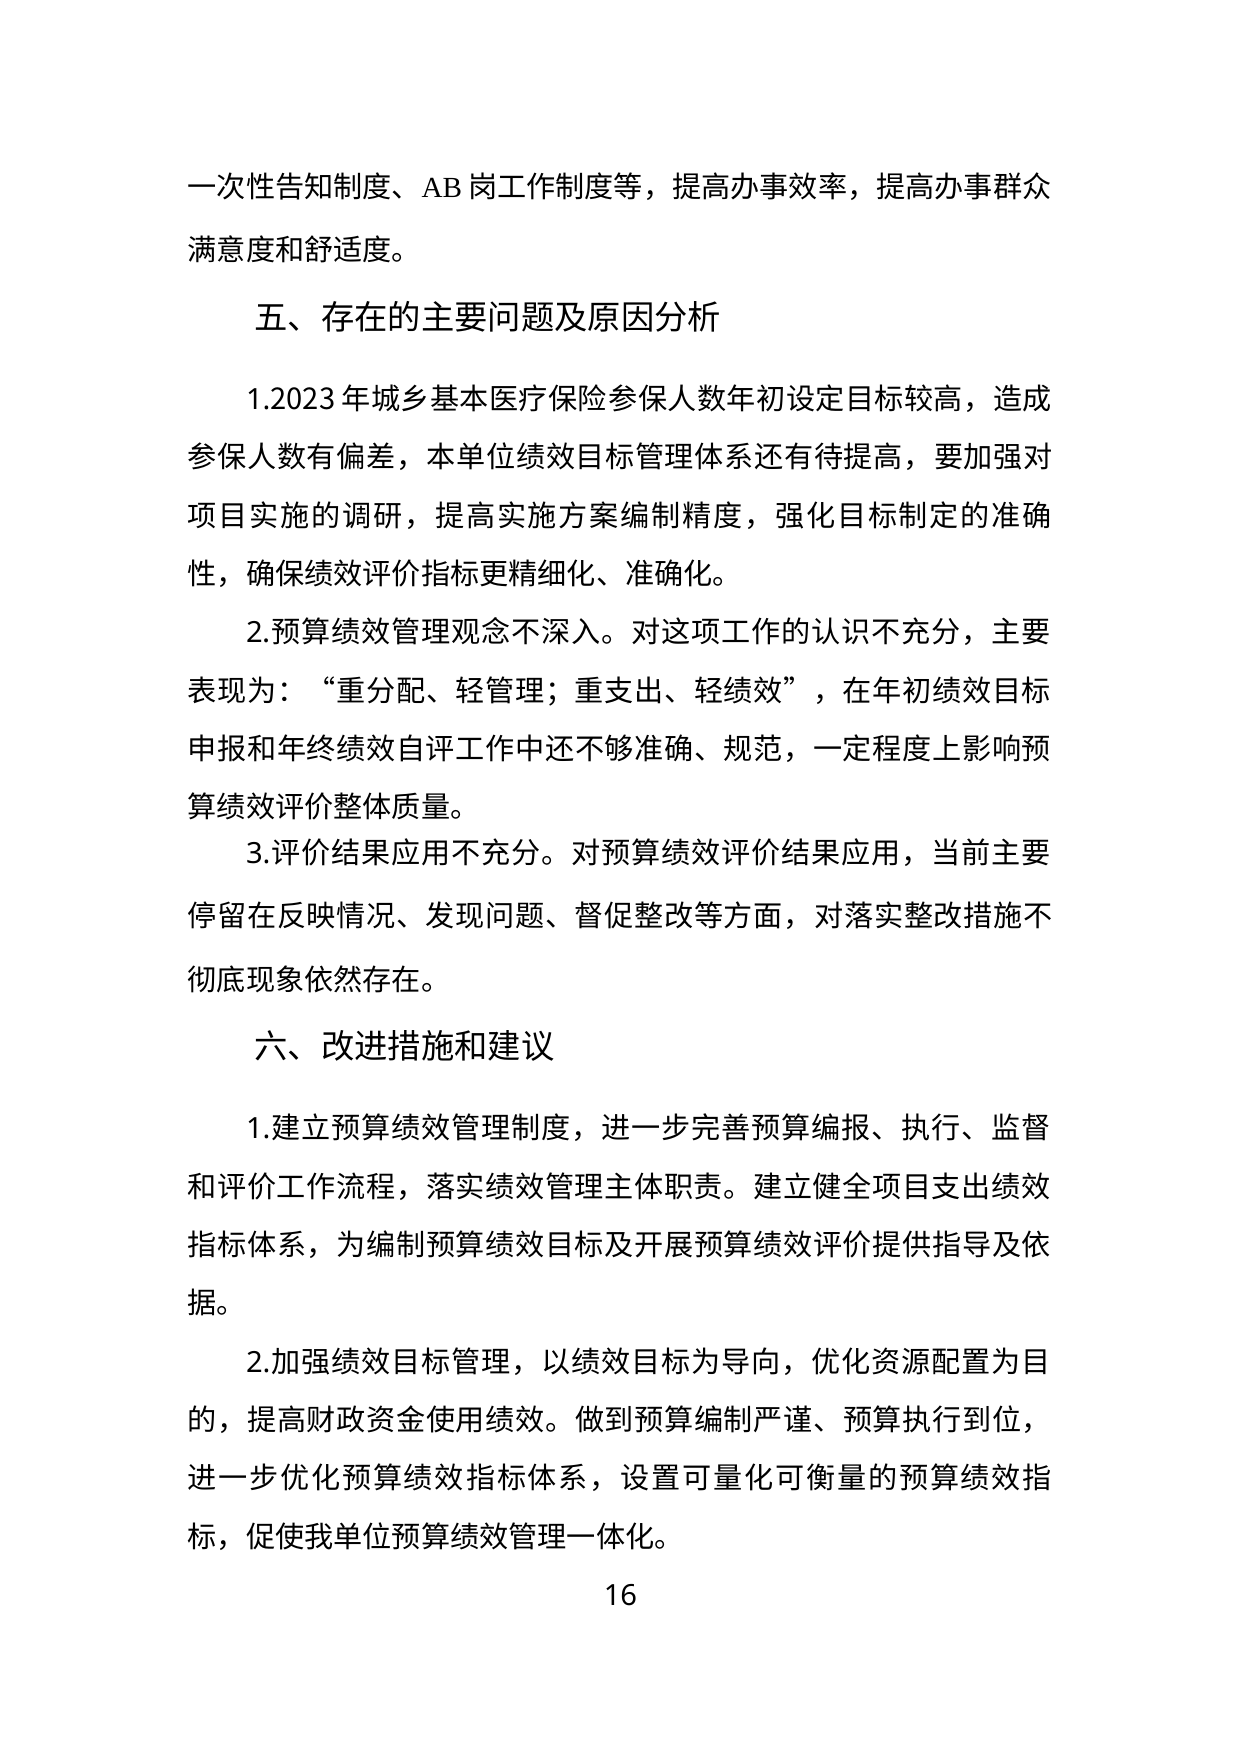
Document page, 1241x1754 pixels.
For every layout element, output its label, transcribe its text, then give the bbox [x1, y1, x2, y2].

list 1.2023年城乡基本医疗保险参保人数年初设定目标较高，造成参保人数有偏差，本单位绩效目标管理体系还有待提高，要加强对项目实施的调研，提高实施方案编制精度，强化目标制定的准确性，确保绩效评价指标更精细化、准确化。 [187, 363, 1053, 596]
text 3.评价结果应用不充分。对预算绩效评价结果应用，当前主要停留在反映情况、发现问题、督促整改等方面，对落实整改措施不彻底现象依然存在。 [187, 829, 1053, 999]
list 1.建立预算绩效管理制度，进一步完善预算编报、执行、监督和评价工作流程，落实绩效管理主体职责。建立健全项目支出绩效指标体系，为编制预算绩效目标及开展预算绩效评价提供指导及依据。 [187, 1092, 1053, 1325]
list 2.预算绩效管理观念不深入。对这项工作的认识不充分，主要表现为：“重分配、轻管理；重支出、轻绩效”，在年初绩效目标申报和年终绩效自评工作中还不够准确、规范，一定程度上影响预算绩效评价整体质量。 [187, 596, 1053, 829]
subtitle 五、存在的主要问题及原因分析 [187, 290, 1053, 339]
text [187, 163, 1053, 269]
text 六、改进措施和建议 [187, 1020, 1053, 1068]
list 2.加强绩效目标管理，以绩效目标为导向，优化资源配置为目的，提高财政资金使用绩效。做到预算编制严谨、预算执行到位，进一步优化预算绩效指标体系，设置可量化可衡量的预算绩效指标，促使我单位预算绩效管理一体化。 [187, 1325, 1053, 1559]
